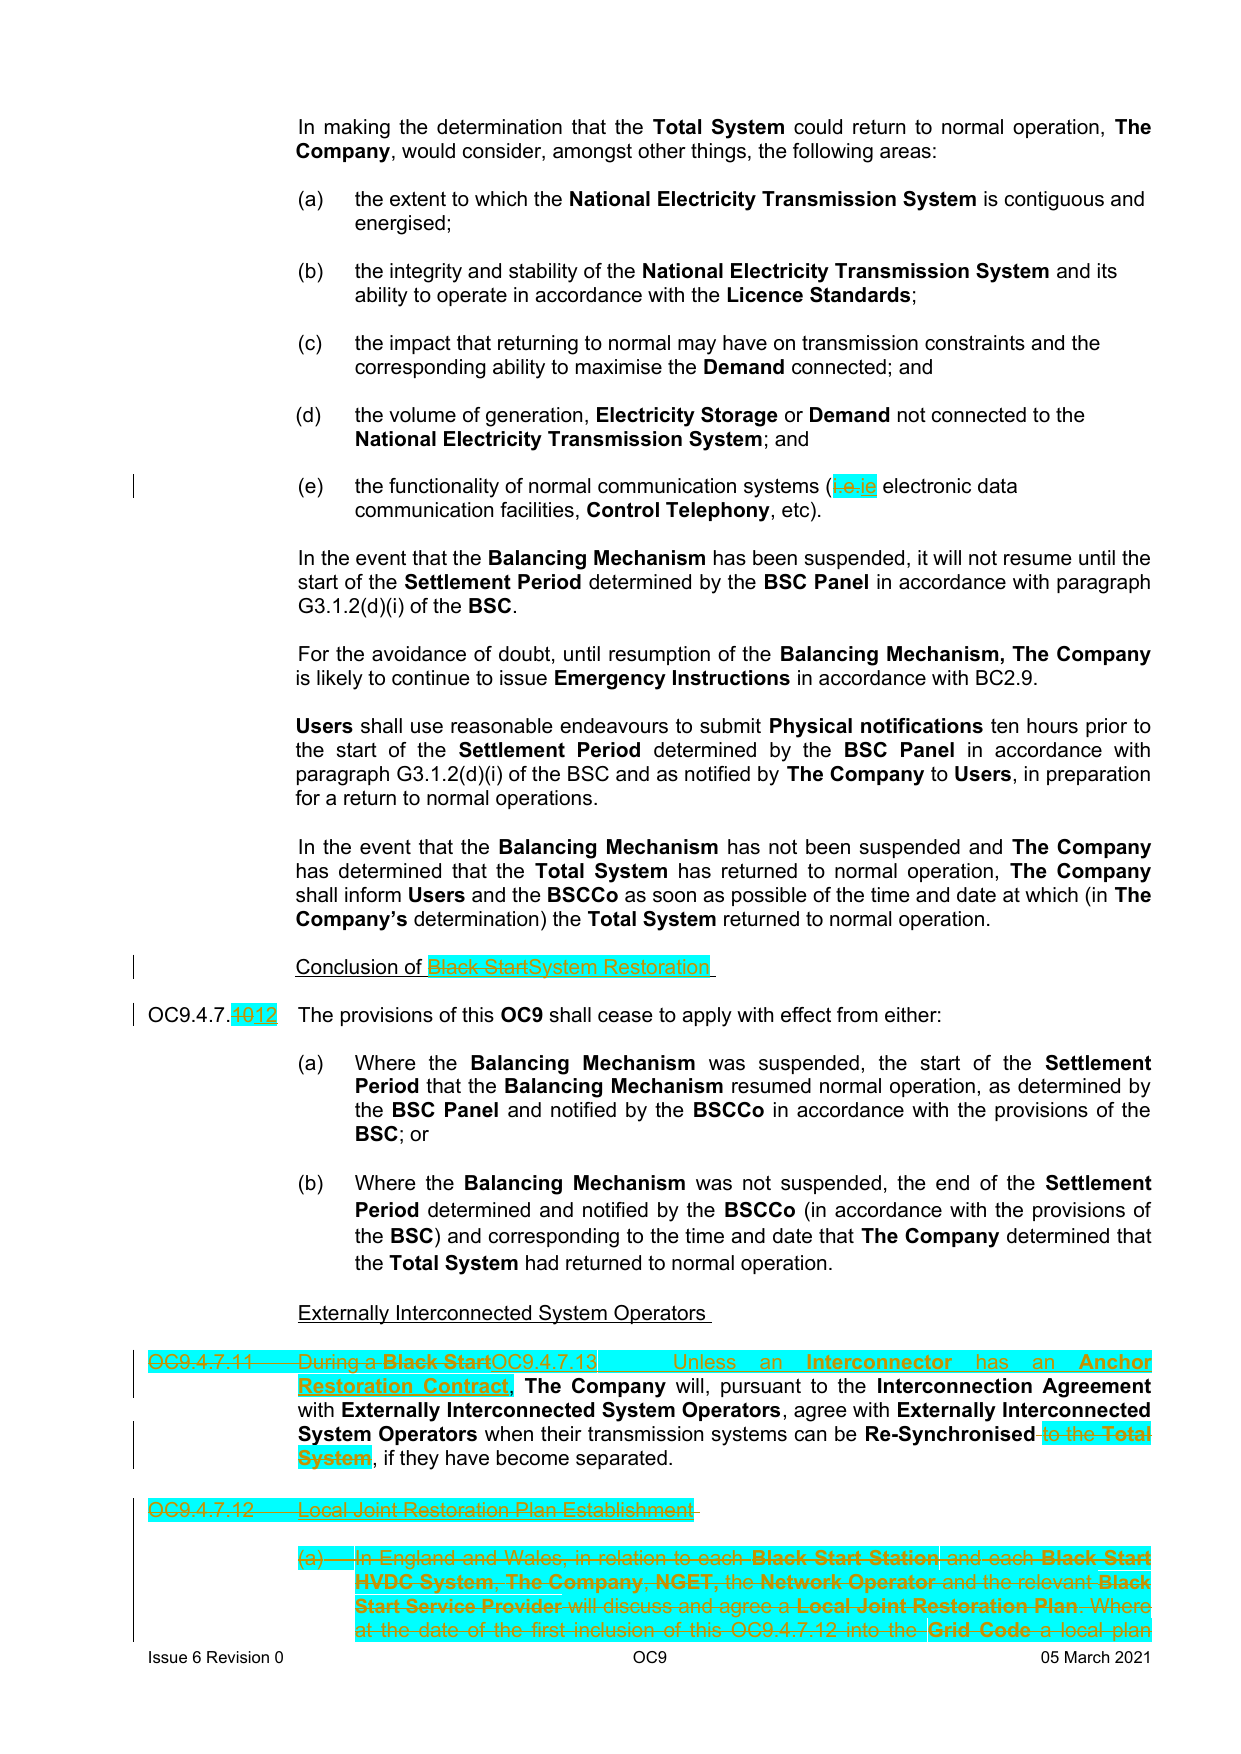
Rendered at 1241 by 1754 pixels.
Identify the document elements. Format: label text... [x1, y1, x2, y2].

list In the event that the Balancing Mechanism has not been suspended and The Company has determined that the Total System has returned to normal operation, The Company shall inform Users and the BSCCo as soon as possible of the time and date at which (in The Company’s determination) the Total System returned to normal operation. [295, 835, 1152, 931]
text (a) the extent to which the National Electricity Transmission System is contiguous and energised; [298, 187, 1152, 235]
text Conclusion of [220, 954, 1152, 978]
text (b) the integrity and stability of the National Electricity Transmission System and its ability to operate in accordance with the Licence Standards; [298, 259, 1152, 307]
list , The Company will, pursuant to the Interconnection Agreement with Externally Interconnected System Operators, agree with Externally Interconnected System Operators when their transmission systems can be Re-Synchronised, if they have become separated. [148, 1372, 1152, 1469]
text (c) the impact that returning to normal may have on transmission constraints and the corresponding ability to maximise the Demand connected; and [298, 331, 1152, 378]
text For the avoidance of doubt, until resumption of the Balancing Mechanism, The Company is likely to continue to issue Emergency Instructions in accordance with BC2.9. [295, 642, 1152, 690]
text (d) the volume of generation, Electricity Storage or Demand not connected to the National Electricity Transmission System; and [295, 402, 1152, 450]
text (e) the functionality of normal communication systems ( electronic data communication facilities, Control Telephony, etc). [298, 474, 1152, 522]
text In making the determination that the Total System could return to normal operation, The Company, would consider, amongst other things, the following areas: [295, 115, 1152, 163]
text Externally Interconnected System Operators [223, 1301, 1152, 1324]
text OC9.4.7. The provisions of this OC9 shall cease to apply with effect from either: [148, 1002, 1152, 1026]
text In the event that the Balancing Mechanism has been suspended, it will not resume until the start of the Settlement Period determined by the BSC Panel in accordance with paragraph G3.1.2(d)(i) of the BSC. [298, 546, 1152, 618]
text (a) Where the Balancing Mechanism was suspended, the start of the Settlement Period that the Balancing Mechanism resumed normal operation, as determined by the BSC Panel and notified by the BSCCo in accordance with the provisions of the BSC; or [298, 1050, 1152, 1146]
list (b) Where the Balancing Mechanism was not suspended, the end of the Settlement Period determined and notified by the BSCCo (in accordance with the provisions of the BSC) and corresponding to the time and date that The Company determined that the Total System had returned to normal operation. [298, 1171, 1152, 1274]
text Users shall use reasonable endeavours to submit Physical notifications ten hours prior to the start of the Settlement Period determined by the BSC Panel in accordance with paragraph G3.1.2(d)(i) of the BSC and as notified by The Company to Users, in preparation for a return to normal operations. [295, 714, 1152, 810]
